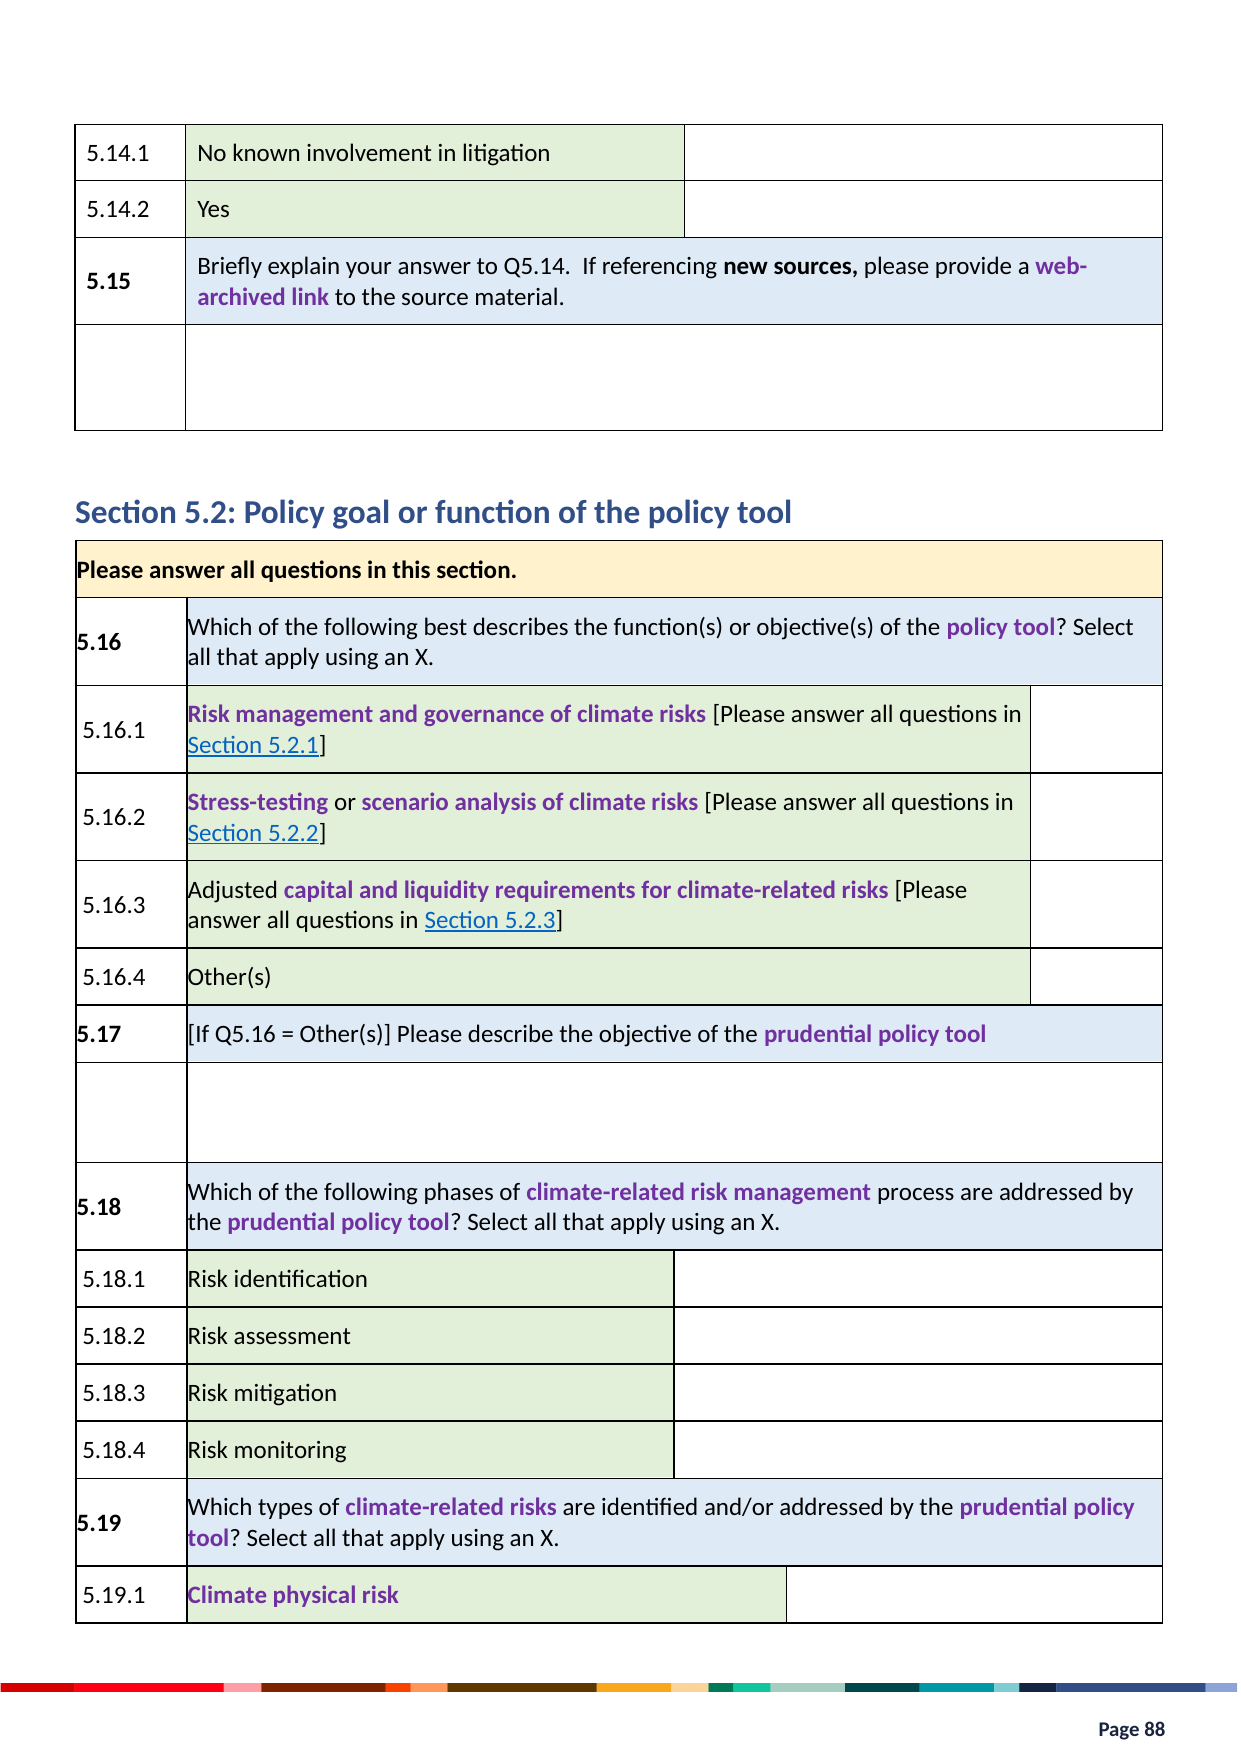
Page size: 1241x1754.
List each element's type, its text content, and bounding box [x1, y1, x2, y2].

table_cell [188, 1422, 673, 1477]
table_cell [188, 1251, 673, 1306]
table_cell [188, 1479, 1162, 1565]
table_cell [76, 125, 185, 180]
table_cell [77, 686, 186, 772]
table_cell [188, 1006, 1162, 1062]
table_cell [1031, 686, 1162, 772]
picture [0, 1683, 1236, 1692]
subtitle Section 5.2: Policy goal or function of the policy tool [75, 491, 1165, 531]
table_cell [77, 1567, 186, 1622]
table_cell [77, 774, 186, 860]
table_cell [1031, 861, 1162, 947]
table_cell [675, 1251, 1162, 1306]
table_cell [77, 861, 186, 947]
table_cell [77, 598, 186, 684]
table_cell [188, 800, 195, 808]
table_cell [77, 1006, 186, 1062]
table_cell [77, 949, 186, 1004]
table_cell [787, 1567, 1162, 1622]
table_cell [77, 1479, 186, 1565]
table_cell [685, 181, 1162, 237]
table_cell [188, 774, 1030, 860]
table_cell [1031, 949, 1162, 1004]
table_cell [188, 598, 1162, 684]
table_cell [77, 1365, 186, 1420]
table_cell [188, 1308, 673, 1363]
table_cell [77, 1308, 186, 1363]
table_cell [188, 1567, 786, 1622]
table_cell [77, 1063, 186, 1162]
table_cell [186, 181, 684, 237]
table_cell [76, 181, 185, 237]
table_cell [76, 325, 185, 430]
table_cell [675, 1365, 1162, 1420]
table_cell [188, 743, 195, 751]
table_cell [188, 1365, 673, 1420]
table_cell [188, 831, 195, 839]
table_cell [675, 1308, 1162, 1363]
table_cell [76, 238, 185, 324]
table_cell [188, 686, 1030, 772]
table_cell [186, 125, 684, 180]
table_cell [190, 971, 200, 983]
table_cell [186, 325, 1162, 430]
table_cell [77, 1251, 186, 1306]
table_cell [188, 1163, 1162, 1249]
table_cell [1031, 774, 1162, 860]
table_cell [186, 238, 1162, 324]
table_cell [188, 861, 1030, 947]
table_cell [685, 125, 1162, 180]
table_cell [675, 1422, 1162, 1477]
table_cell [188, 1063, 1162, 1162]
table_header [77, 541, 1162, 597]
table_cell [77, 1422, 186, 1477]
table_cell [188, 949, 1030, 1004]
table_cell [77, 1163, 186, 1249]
